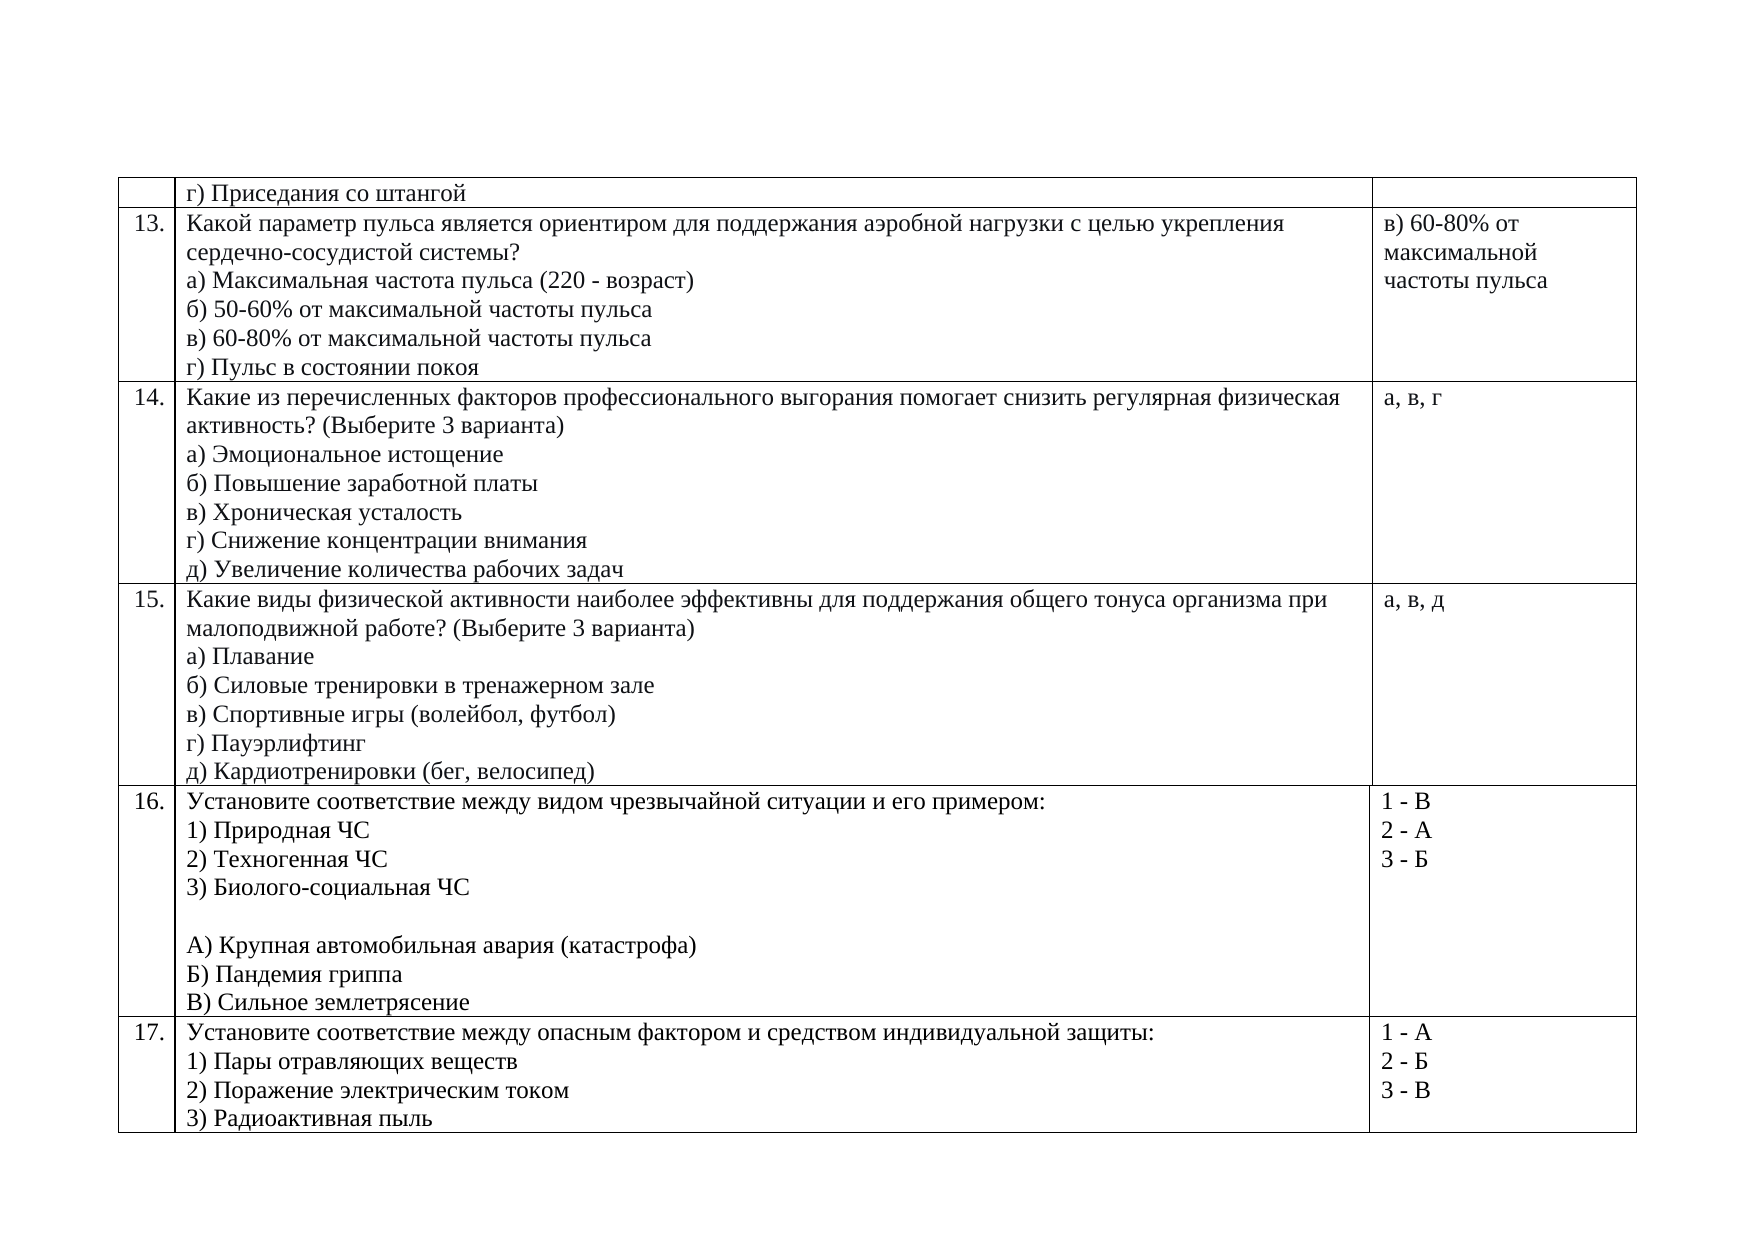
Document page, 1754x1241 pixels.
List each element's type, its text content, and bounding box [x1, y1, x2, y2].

table_cell [119, 1017, 174, 1132]
table_cell [119, 208, 174, 381]
table_cell [119, 786, 174, 1016]
table_cell в) 60-80% от максимальной частоты пульса [1373, 208, 1636, 381]
table_cell Какие из перечисленных факторов профессионального выгорания помогает снизить регулярная физическая активность? (Выберите 3 варианта) а) Эмоциональное истощение б) Повышение заработной платы в) Хроническая усталость г) Снижение концентрации внимания д) Увеличение количества рабочих задач [176, 382, 1372, 583]
table_cell 1 - В 2 - А 3 - Б [1370, 786, 1636, 1016]
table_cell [176, 1017, 1369, 1132]
table_cell Какие виды физической активности наиболее эффективны для поддержания общего тонуса организма при малоподвижной работе? (Выберите 3 варианта) а) Плавание б) Силовые тренировки в тренажерном зале в) Спортивные игры (волейбол, футбол) г) Пауэрлифтинг д) Кардиотренировки (бег, велосипед) [176, 584, 1372, 785]
table_cell а, в, г [1373, 382, 1636, 583]
table_cell [119, 584, 174, 785]
table_cell [119, 382, 174, 583]
table_cell Установите соответствие между видом чрезвычайной ситуации и его примером: 1) Природная ЧС 2) Техногенная ЧС 3) Биолого-социальная ЧС А) Крупная автомобильная авария (катастрофа) Б) Пандемия гриппа В) Сильное землетрясение [176, 786, 1369, 1016]
table_cell [119, 178, 174, 207]
table_cell 1 - А 2 - Б 3 - В [1370, 1017, 1636, 1132]
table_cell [1373, 178, 1636, 207]
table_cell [176, 178, 1372, 207]
table_cell а, в, д [1373, 584, 1636, 785]
table_cell Какой параметр пульса является ориентиром для поддержания аэробной нагрузки с целью укрепления сердечно-сосудистой системы? а) Максимальная частота пульса (220 - возраст) б) 50-60% от максимальной частоты пульса в) 60-80% от максимальной частоты пульса г) Пульс в состоянии покоя [176, 208, 1372, 381]
